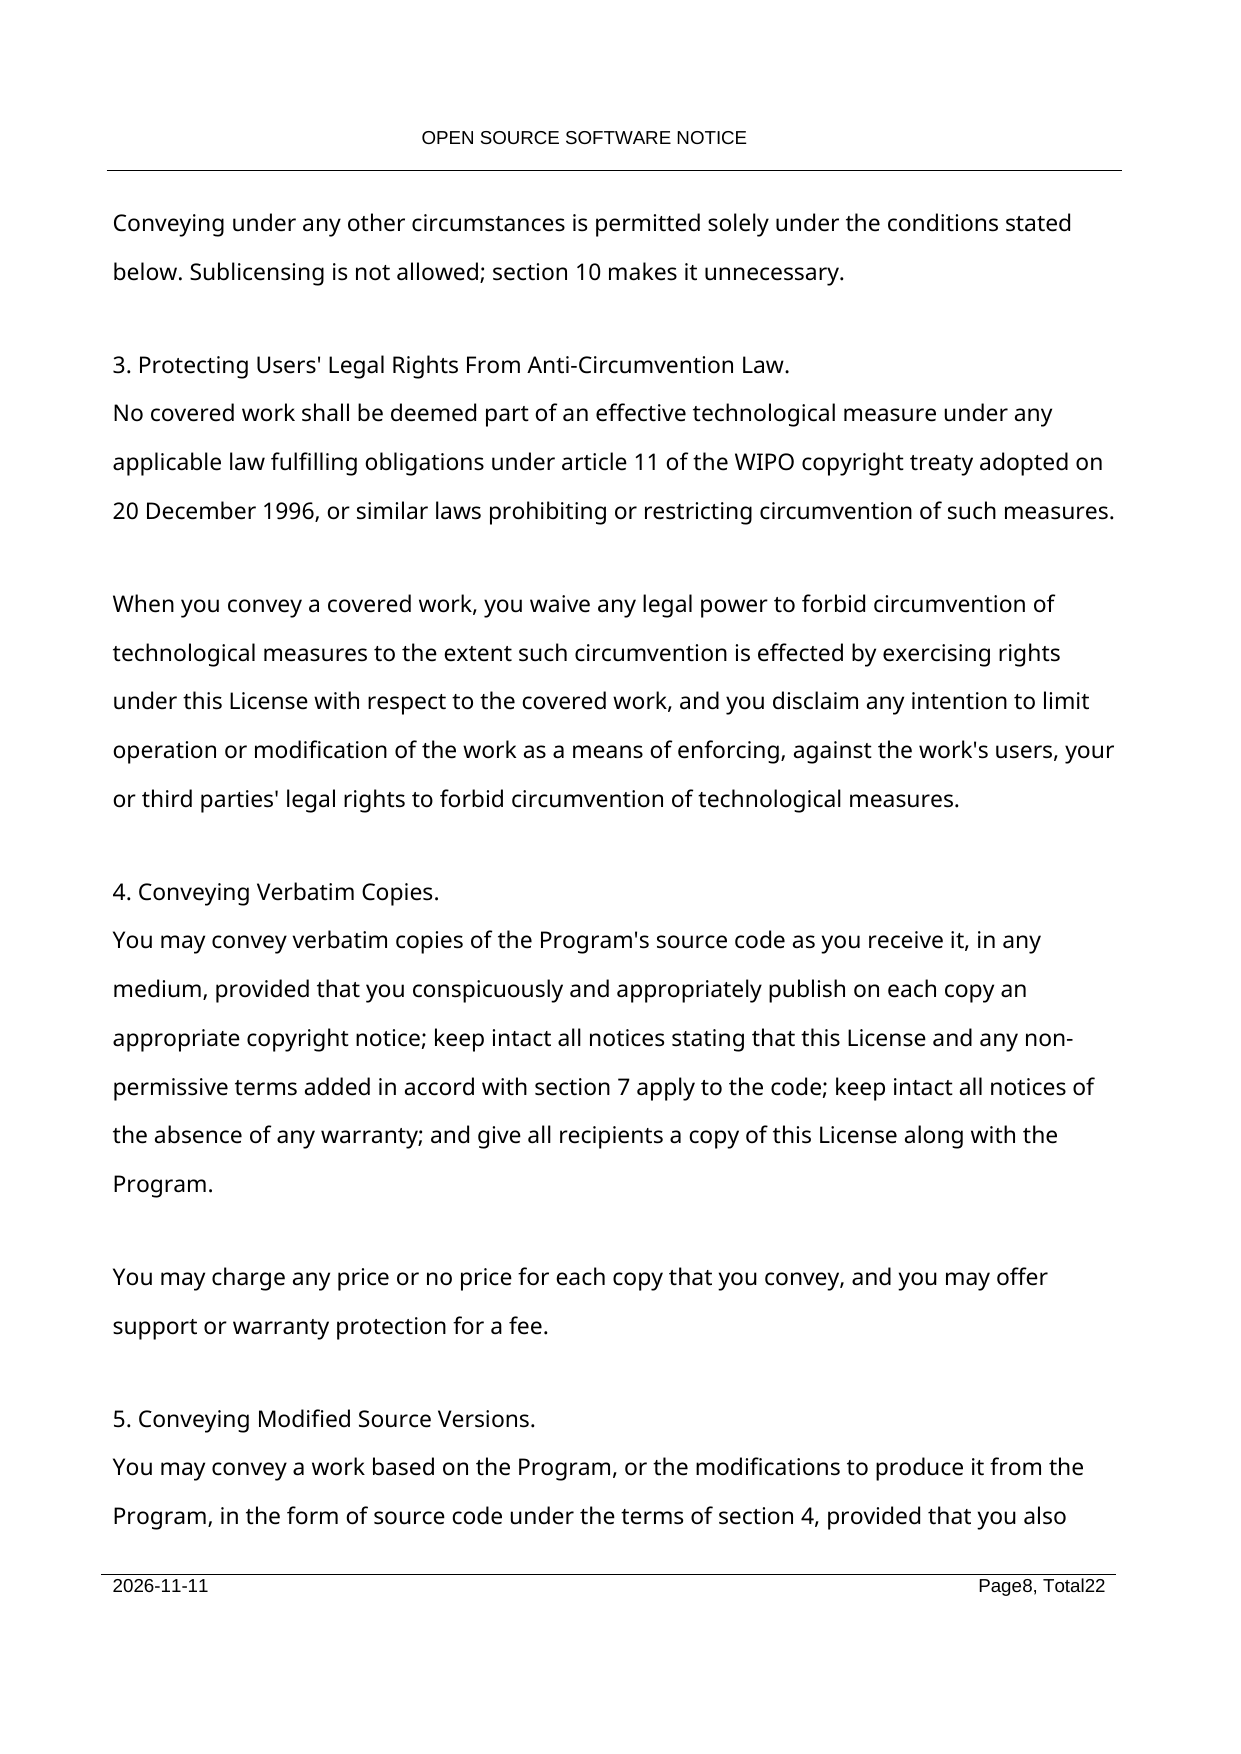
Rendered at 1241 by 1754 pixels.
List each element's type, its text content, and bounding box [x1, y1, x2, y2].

text 5. Conveying Modified Source Versions. [112, 1402, 1128, 1435]
text When you convey a covered work, you waive any legal power to forbid circumvention of technological measures to the extent such circumvention is effected by exercising rights under this License with respect to the covered work, and you disclaim any intention to limit operation or modification of the work as a means of enforcing, against the work's users, your or third parties' legal rights to forbid circumvention of technological measures. [112, 587, 1128, 815]
text No covered work shall be deemed part of an effective technological measure under any applicable law fulfilling obligations under article 11 of the WIPO copyright treaty adopted on 20 December 1996, or similar laws prohibiting or restricting circumvention of such measures. [112, 396, 1128, 526]
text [112, 1451, 1128, 1532]
text You may convey verbatim copies of the Program's source code as you receive it, in any medium, provided that you conspicuously and appropriately publish on each copy an appropriate copyright notice; keep intact all notices stating that this License and any non-permissive terms added in accord with section 7 apply to the code; keep intact all notices of the absence of any warranty; and give all recipients a copy of this License along with the Program. [112, 923, 1128, 1200]
text 4. Conveying Verbatim Copies. [112, 875, 1128, 908]
text Conveying under any other circumstances is permitted solely under the conditions stated below. Sublicensing is not allowed; section 10 makes it unnecessary. [112, 206, 1128, 288]
text You may charge any price or no price for each copy that you convey, and you may offer support or warranty protection for a fee. [112, 1261, 1128, 1342]
text 3. Protecting Users' Legal Rights From Anti-Circumvention Law. [112, 348, 1128, 381]
